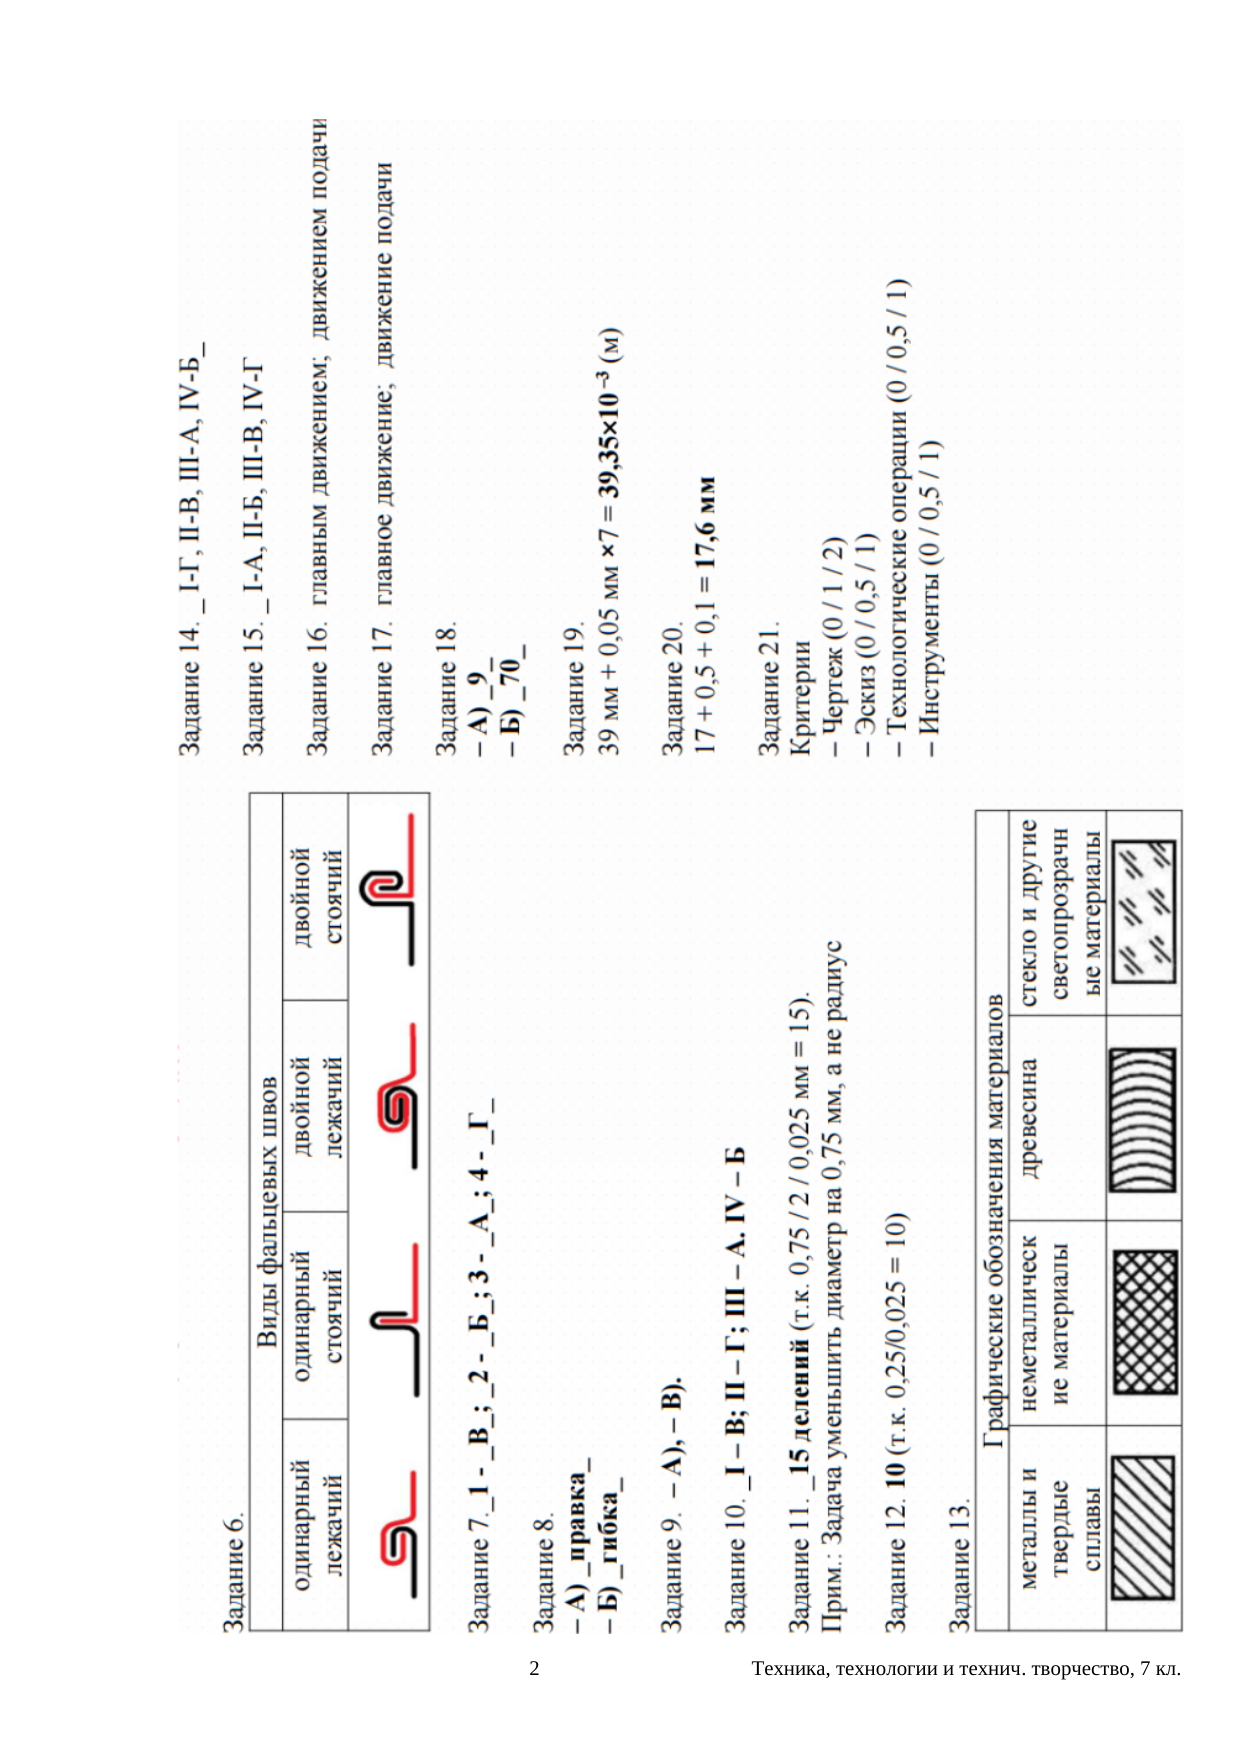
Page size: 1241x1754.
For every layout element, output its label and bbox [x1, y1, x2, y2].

picture [179, 120, 1184, 1632]
